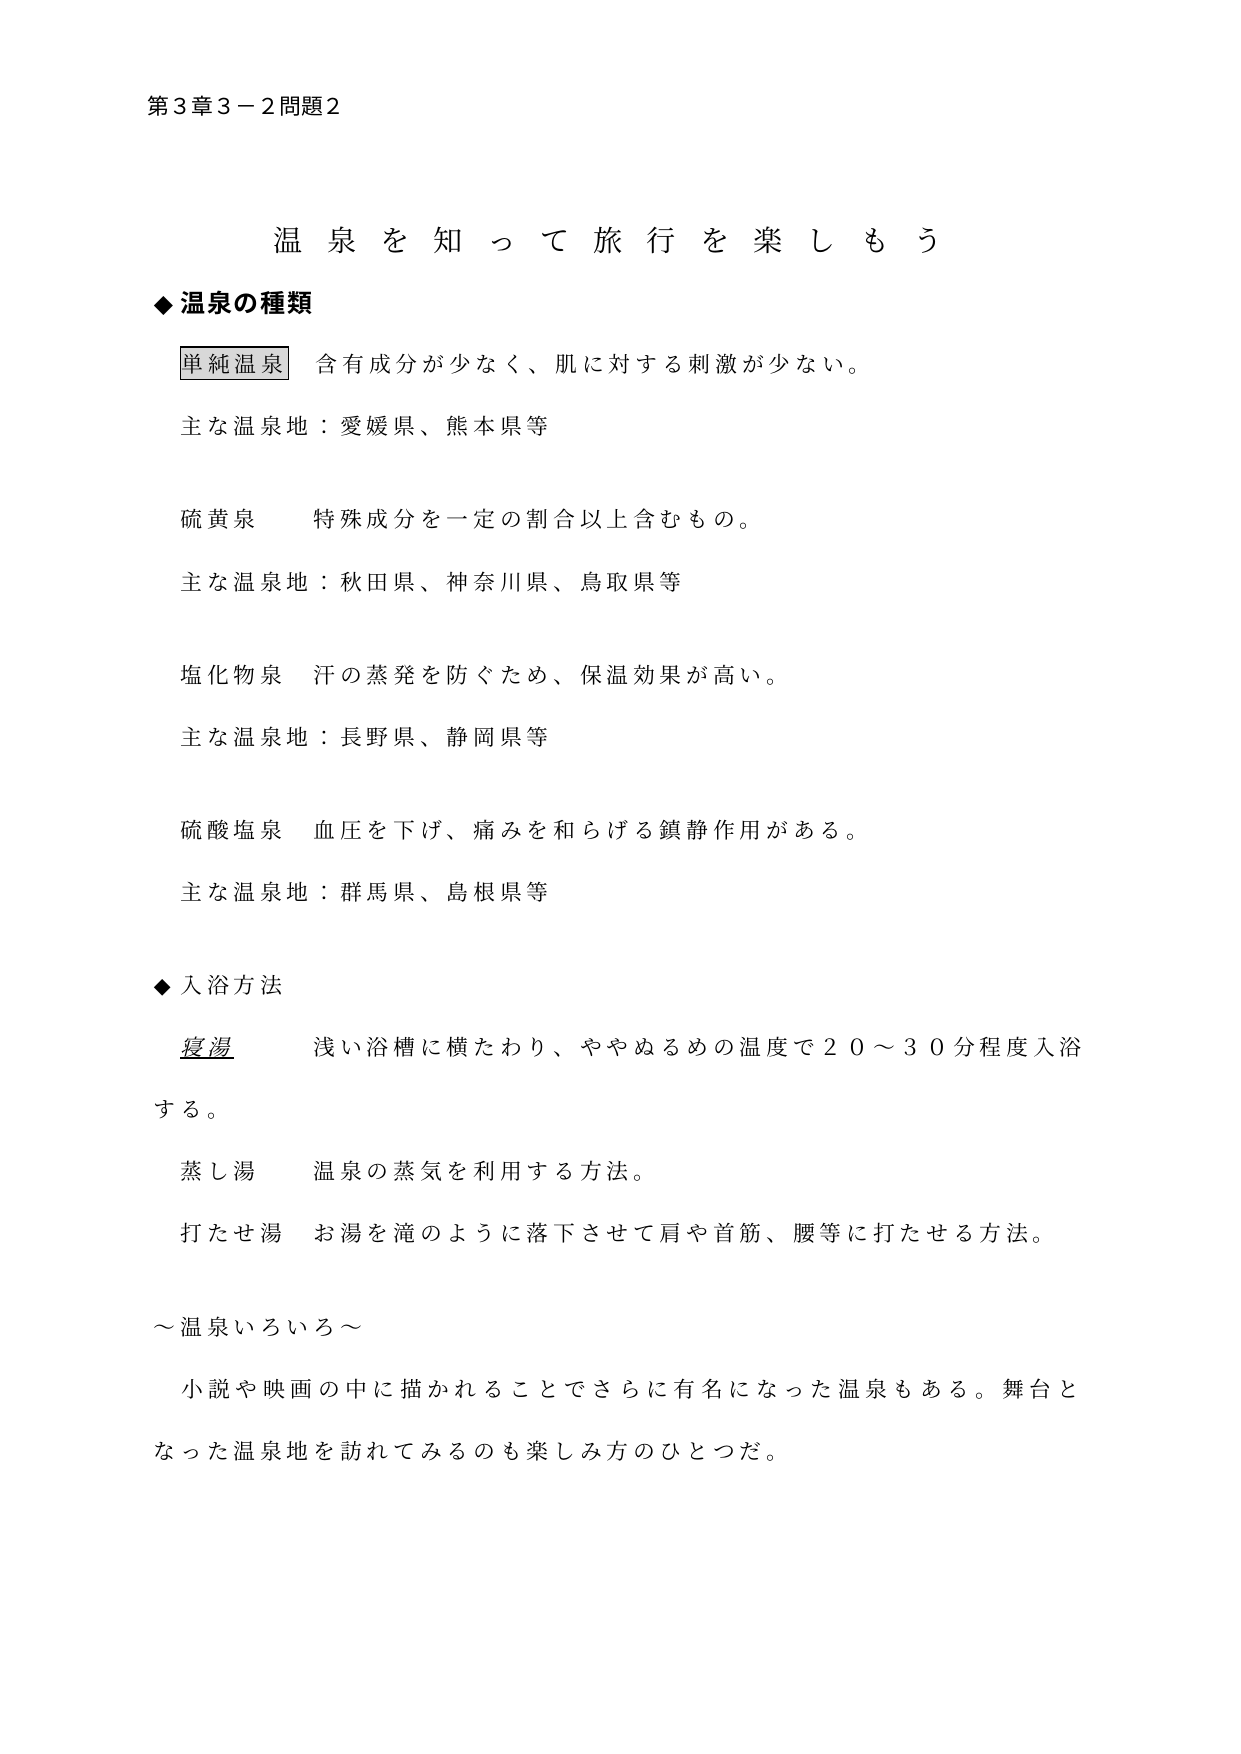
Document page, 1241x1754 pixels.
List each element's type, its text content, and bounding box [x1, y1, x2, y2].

text 蒸し湯 温泉の蒸気を利用する方法。 [153, 1139, 1087, 1201]
text 主な温泉地：秋田県、神奈川県、鳥取県等 [153, 549, 1087, 612]
text 寝湯 浅い浴槽に横たわり、ややぬるめの温度で２０～３０分程度入浴する。 [153, 1015, 1087, 1139]
text 打たせ湯 お湯を滝のように落下させて肩や首筋、腰等に打たせる方法。 [153, 1201, 1087, 1263]
text 小説や映画の中に描かれることでさらに有名になった温泉もある。舞台となった温泉地を訪れてみるのも楽しみ方のひとつだ。 [153, 1357, 1087, 1481]
text 単純温泉 含有成分が少なく、肌に対する刺激が少ない。 [153, 332, 1087, 394]
text 主な温泉地：長野県、静岡県等 [153, 705, 1087, 767]
text 硫黄泉 特殊成分を一定の割合以上含むもの。 [153, 487, 1087, 549]
text 主な温泉地：愛媛県、熊本県等 [153, 394, 1087, 456]
text 温泉を知って旅行を楽しもう [153, 208, 1087, 270]
text 塩化物泉 汗の蒸発を防ぐため、保温効果が高い。 [153, 643, 1087, 705]
text ～温泉いろいろ～ [153, 1294, 1087, 1357]
text 主な温泉地：群馬県、島根県等 [153, 860, 1087, 922]
text ◆温泉の種類 [153, 270, 1087, 332]
text 硫酸塩泉 血圧を下げ、痛みを和らげる鎮静作用がある。 [153, 798, 1087, 860]
text ◆入浴方法 [153, 953, 1087, 1015]
